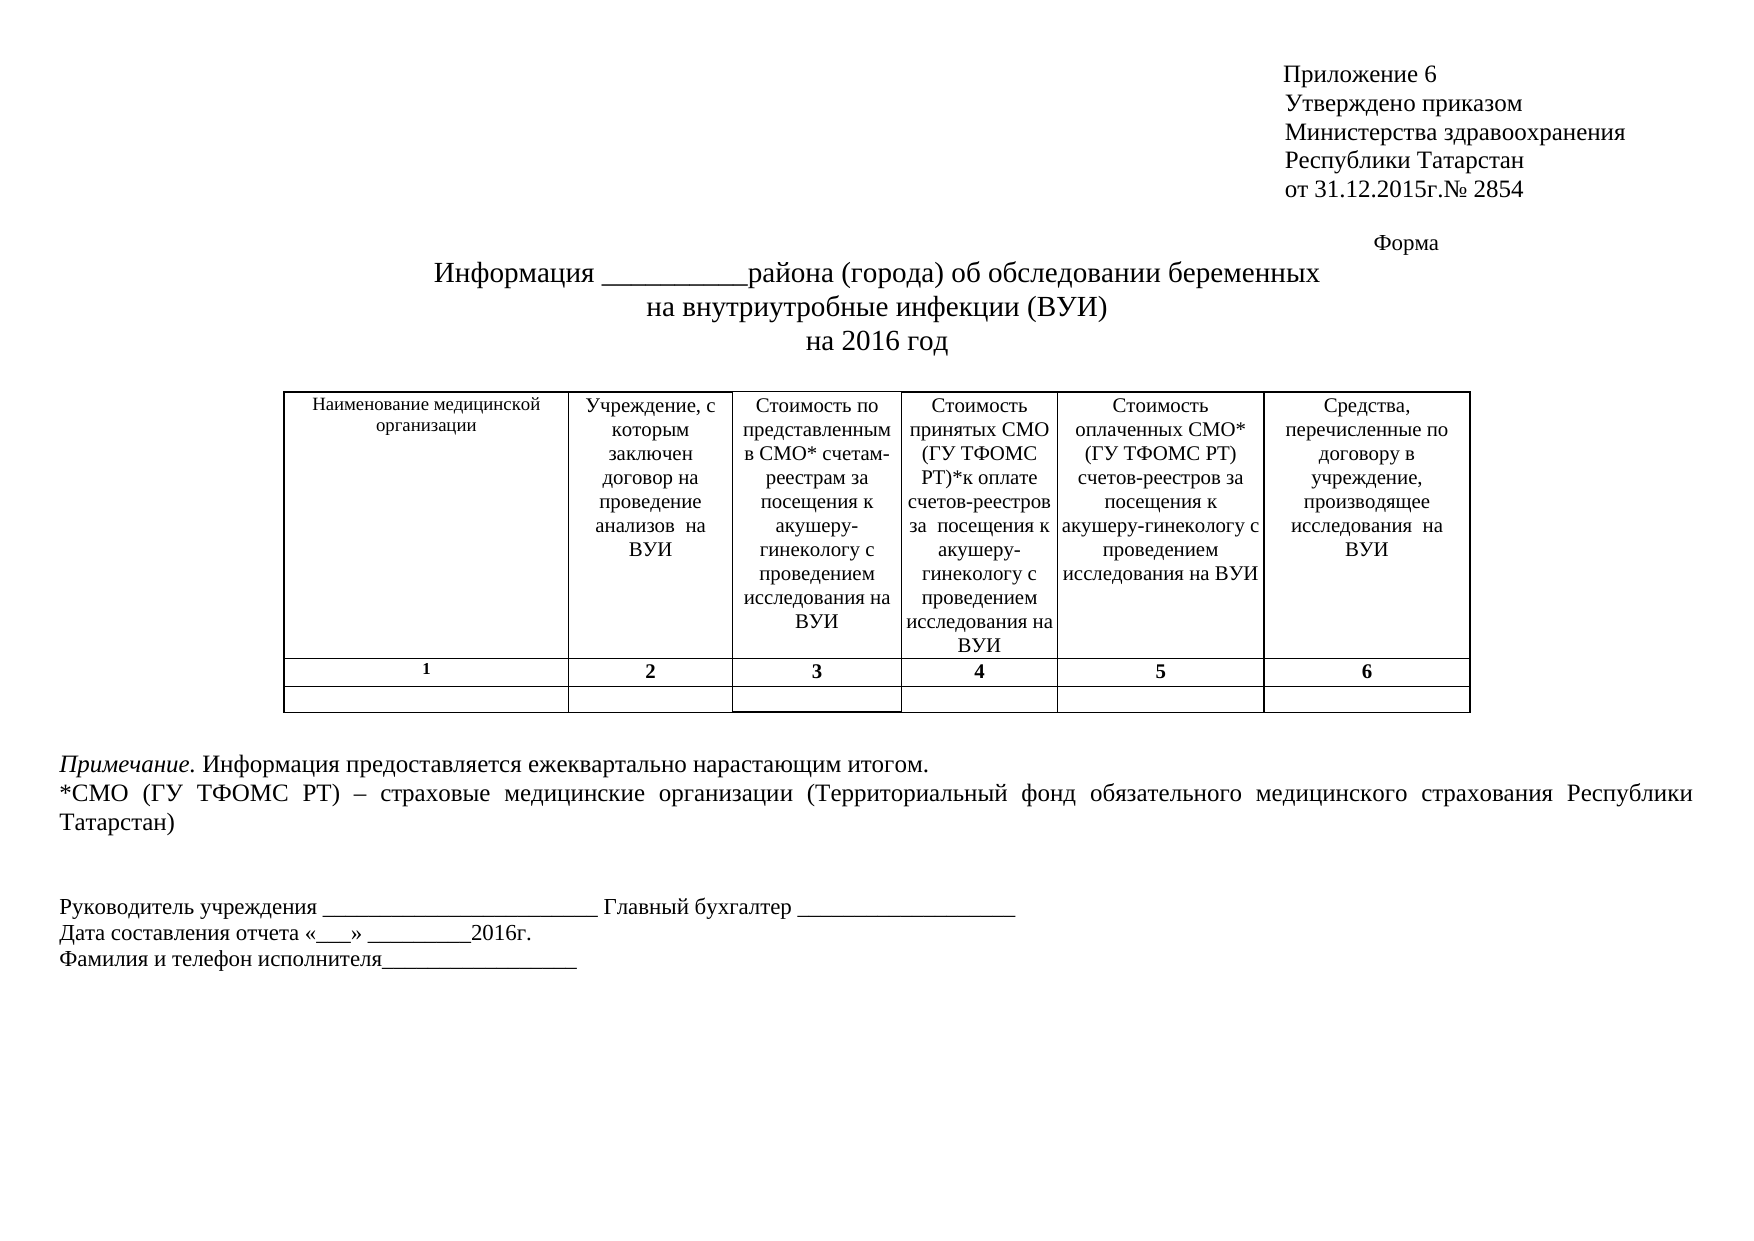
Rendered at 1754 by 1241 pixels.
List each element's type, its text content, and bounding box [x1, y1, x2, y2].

table_cell [902, 687, 1057, 711]
text Утверждено приказом [738, 88, 1695, 117]
text Форма [59, 229, 1695, 256]
table_header Средства, перечисленные по договору в учреждение, производящее исследования на ВУИ [1265, 393, 1469, 657]
table_header Учреждение, с которым заключен договор на проведение анализов на ВУИ [569, 393, 732, 657]
table_cell [569, 687, 732, 711]
text на 2016 год [59, 323, 1695, 356]
text Министерства здравоохранения [738, 117, 1695, 145]
table_cell [1058, 687, 1263, 711]
table_header Стоимость оплаченных СМО* (ГУ ТФОМС РТ) счетов-реестров за посещения к акушеру-гинекологу с проведением исследования на ВУИ [1058, 393, 1263, 657]
table_header Наименование медицинской организации [285, 393, 568, 657]
table_cell 2 [569, 659, 732, 686]
table_cell 3 [733, 659, 901, 686]
text Информация __________района (города) об обследовании беременных [59, 256, 1695, 289]
table_cell 1 [285, 659, 568, 686]
text Руководитель учреждения ________________________ Главный бухгалтер ___________________ [59, 893, 1695, 919]
table_cell 5 [1058, 659, 1263, 686]
text от 31.12.2015г.№ 2854 [1212, 174, 1695, 203]
table_cell [1265, 687, 1469, 711]
table_cell [733, 687, 901, 711]
text Республики Татарстан [738, 145, 1695, 174]
table_header Стоимость принятых СМО (ГУ ТФОМС РТ)*к оплате счетов-реестров за посещения к акушеру-гинекологу с проведением исследования на ВУИ [902, 393, 1057, 657]
text на внутриутробные инфекции (ВУИ) [59, 289, 1695, 323]
table_header Стоимость по представленным в СМО* счетам-реестрам за посещения к акушеру-гинекологу с проведением исследования на ВУИ [733, 392, 901, 657]
text *СМО (ГУ ТФОМС РТ) – страховые медицинские организации (Территориальный фонд обязательного медицинского страхования Республики Татарстан) [59, 778, 1695, 835]
table_cell [285, 687, 568, 711]
text Дата составления отчета «___» _________2016г. [59, 919, 1695, 946]
table_cell 4 [902, 659, 1057, 686]
text Примечание. Информация предоставляется ежеквартально нарастающим итогом. [59, 749, 1695, 778]
text Фамилия и телефон исполнителя_________________ [59, 946, 1695, 972]
text Приложение 6 [664, 59, 1695, 88]
table_cell 6 [1265, 659, 1469, 686]
